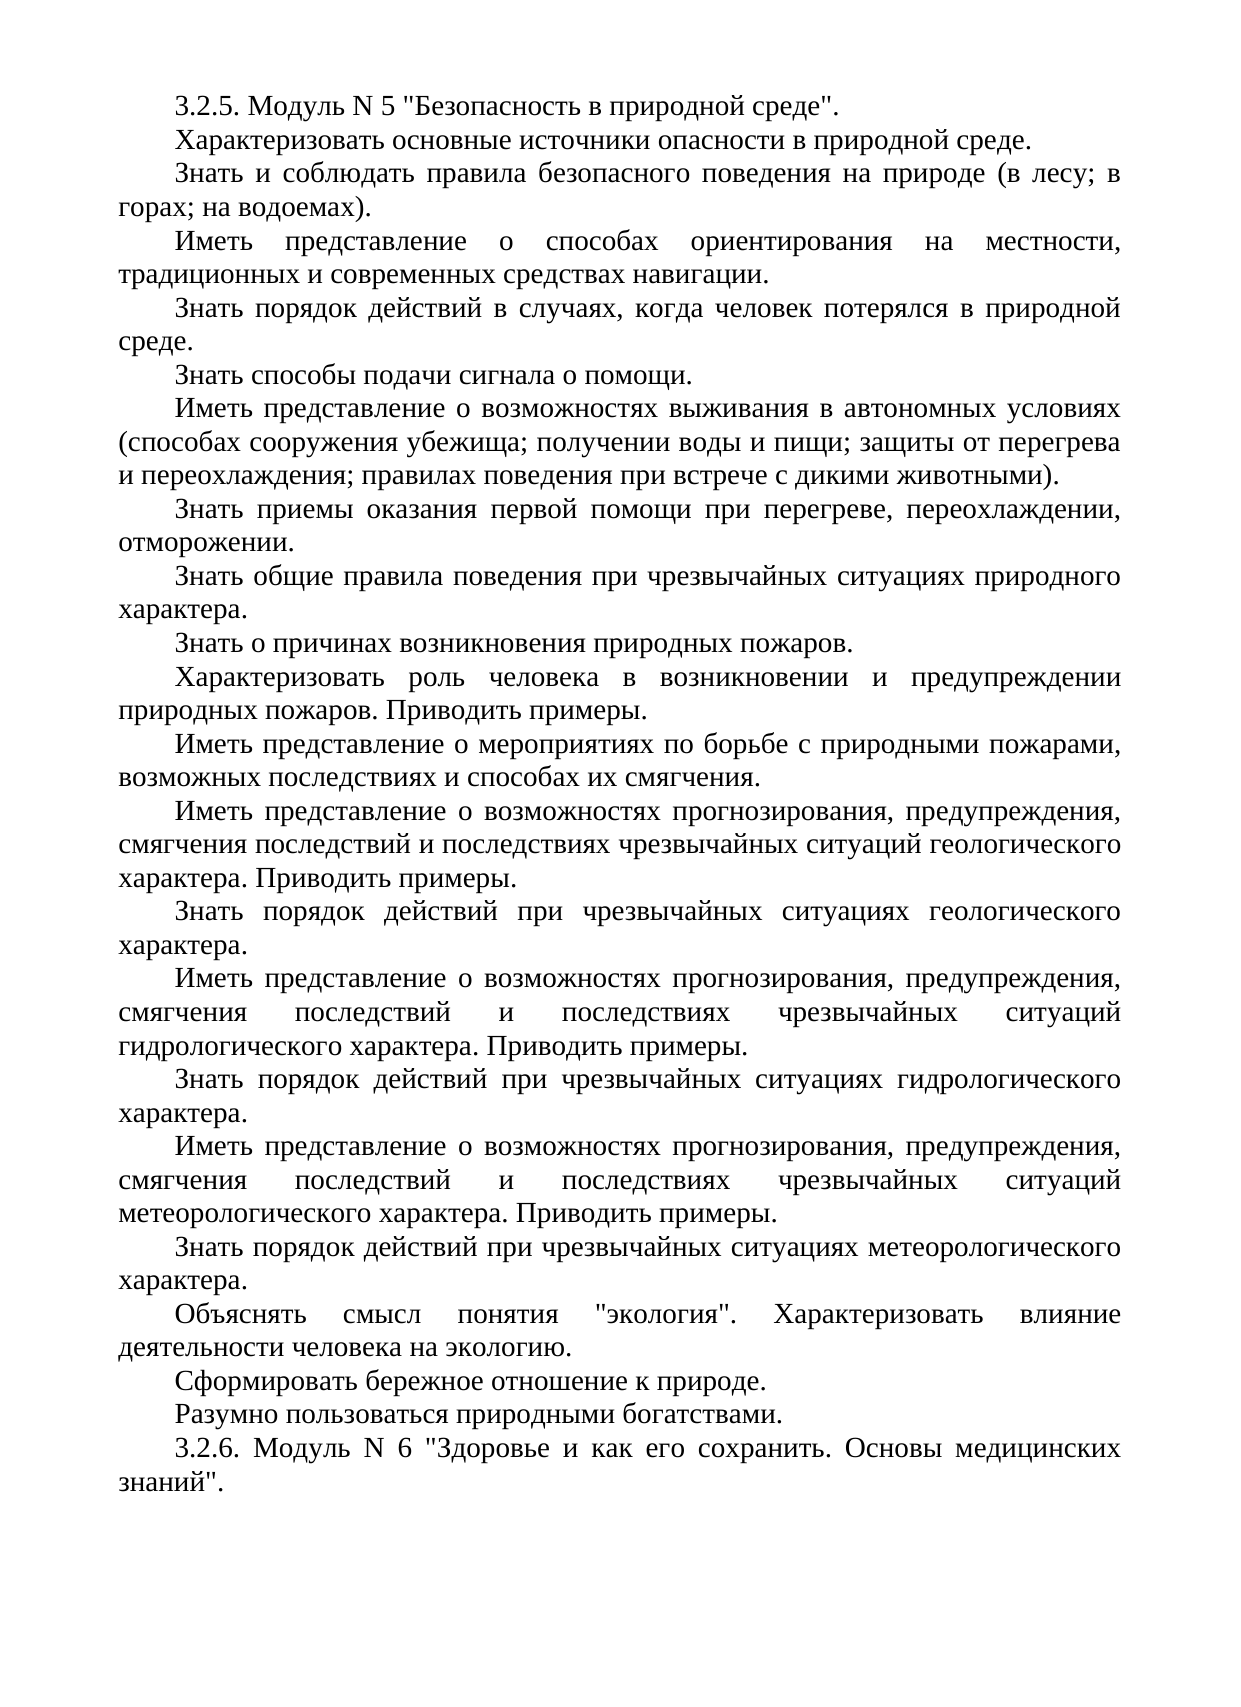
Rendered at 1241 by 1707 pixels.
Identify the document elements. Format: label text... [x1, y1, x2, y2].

text Знать общие правила поведения при чрезвычайных ситуациях природного характера. [118, 558, 1122, 625]
text Знать порядок действий при чрезвычайных ситуациях геологического характера. [118, 893, 1122, 961]
text Иметь представление о возможностях прогнозирования, предупреждения, смягчения последствий и последствиях чрезвычайных ситуаций гидрологического характера. Приводить примеры. [118, 961, 1122, 1061]
text Иметь представление о способах ориентирования на местности, традиционных и современных средствах навигации. [118, 223, 1122, 290]
text Знать способы подачи сигнала о помощи. [118, 357, 1122, 390]
text Разумно пользоваться природными богатствами. [118, 1397, 1122, 1430]
text Знать порядок действий в случаях, когда человек потерялся в природной среде. [118, 290, 1122, 357]
text Знать и соблюдать правила безопасного поведения на природе (в лесу; в горах; на водоемах). [118, 156, 1122, 223]
text Объяснять смысл понятия "экология". Характеризовать влияние деятельности человека на экологию. [118, 1296, 1122, 1363]
text Иметь представление о возможностях прогнозирования, предупреждения, смягчения последствий и последствиях чрезвычайных ситуаций метеорологического характера. Приводить примеры. [118, 1128, 1122, 1229]
text Иметь представление о мероприятиях по борьбе с природными пожарами, возможных последствиях и способах их смягчения. [118, 726, 1122, 793]
text Знать порядок действий при чрезвычайных ситуациях метеорологического характера. [118, 1229, 1122, 1296]
text 3.2.6. Модуль N 6 "Здоровье и как его сохранить. Основы медицинских знаний". [118, 1430, 1122, 1497]
text Иметь представление о возможностях прогнозирования, предупреждения, смягчения последствий и последствиях чрезвычайных ситуаций геологического характера. Приводить примеры. [118, 793, 1122, 893]
text Знать порядок действий при чрезвычайных ситуациях гидрологического характера. [118, 1061, 1122, 1128]
text Знать приемы оказания первой помощи при перегреве, переохлаждении, отморожении. [118, 491, 1122, 558]
text Характеризовать основные источники опасности в природной среде. [118, 122, 1122, 156]
text Характеризовать роль человека в возникновении и предупреждении природных пожаров. Приводить примеры. [118, 659, 1122, 726]
text Сформировать бережное отношение к природе. [118, 1363, 1122, 1397]
text 3.2.5. Модуль N 5 "Безопасность в природной среде". [118, 88, 1122, 122]
text Знать о причинах возникновения природных пожаров. [118, 625, 1122, 659]
text Иметь представление о возможностях выживания в автономных условиях (способах сооружения убежища; получении воды и пищи; защиты от перегрева и переохлаждения; правилах поведения при встрече с дикими животными). [118, 390, 1122, 491]
